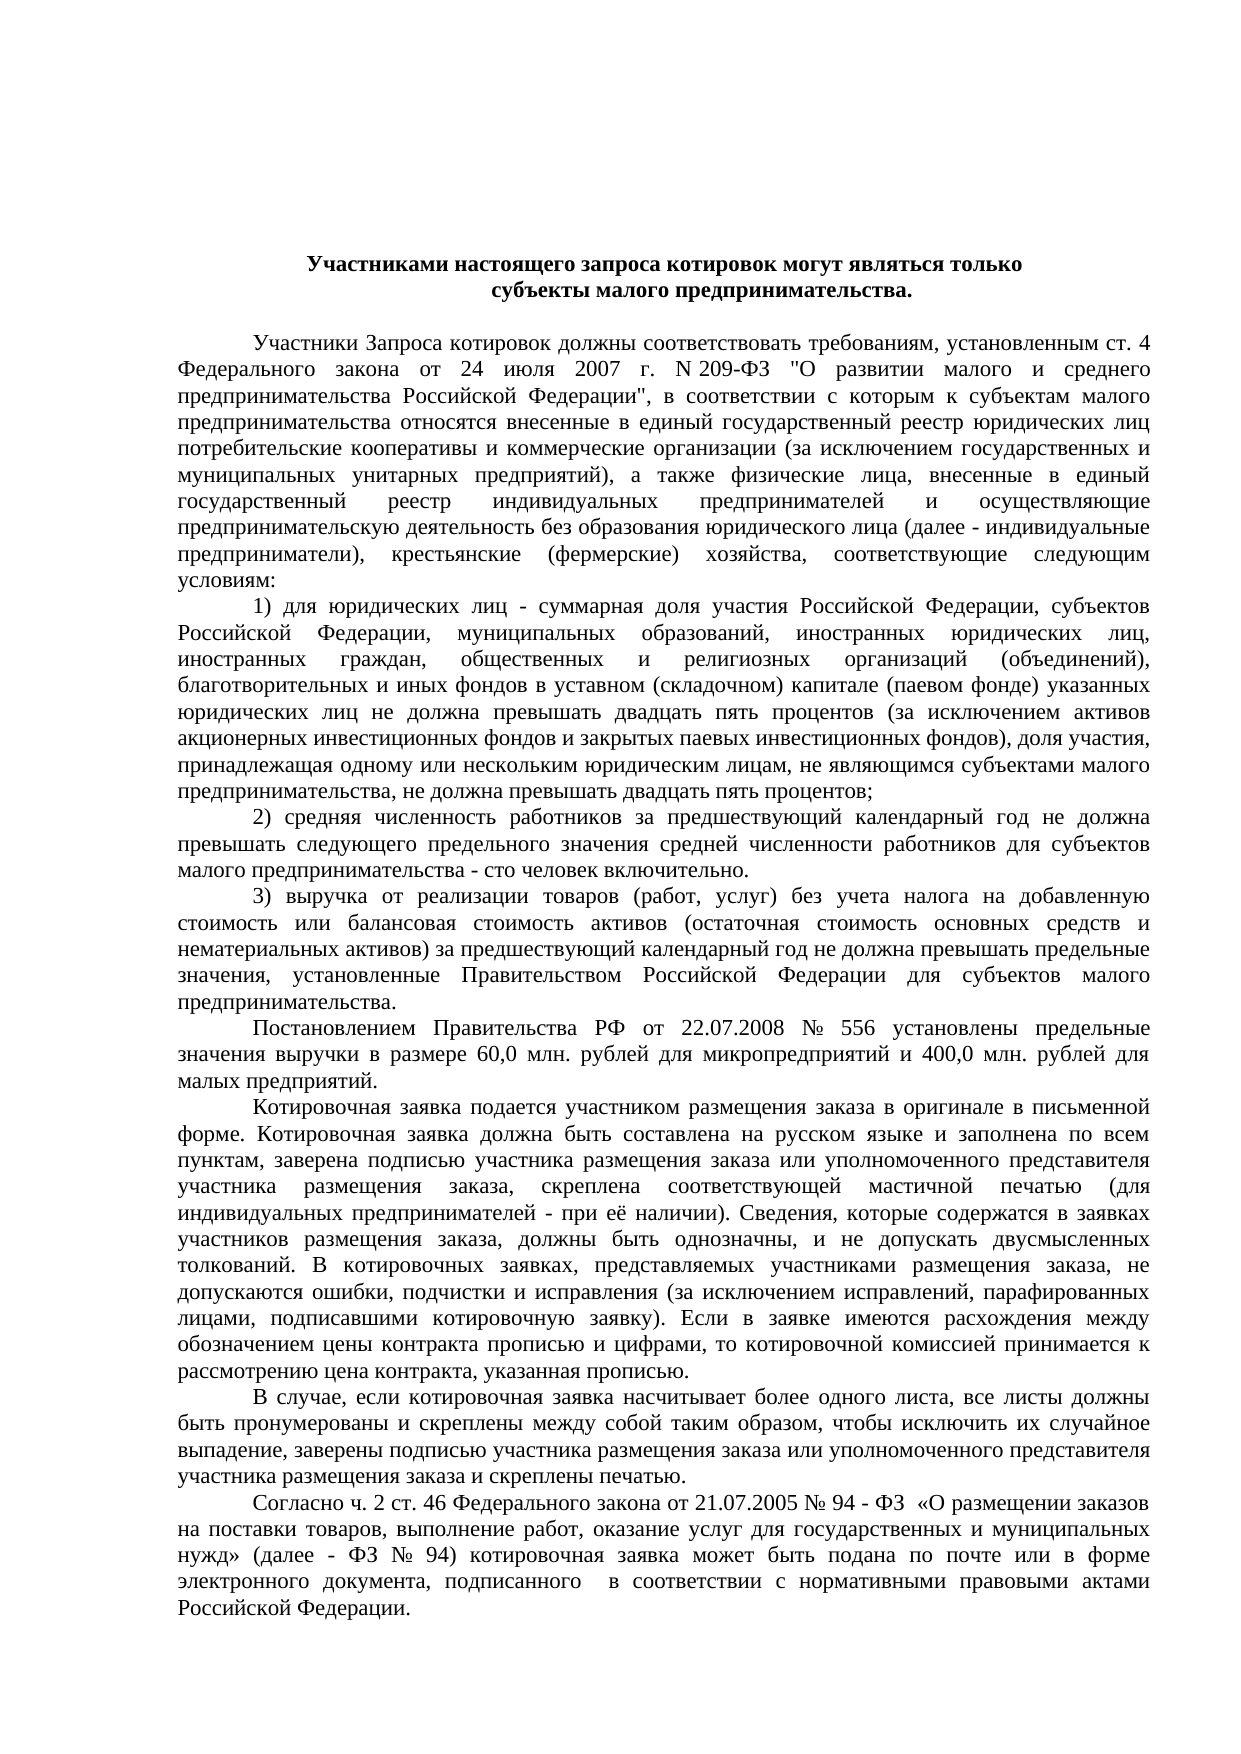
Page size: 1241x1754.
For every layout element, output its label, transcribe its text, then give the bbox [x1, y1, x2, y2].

text 2) средняя численность работников за предшествующий календарный год не должна превышать следующего предельного значения средней численности работников для субъектов малого предпринимательства - сто человек включительно. [177, 803, 1152, 882]
text Согласно ч. 2 ст. 46 Федерального закона от 21.07.2005 № 94 - ФЗ «О размещении заказов на поставки товаров, выполнение работ, оказание услуг для государственных и муниципальных нужд» (далее - ФЗ № 94) котировочная заявка может быть подана по почте или в форме электронного документа, подписанного в соответствии с нормативными правовыми актами Российской Федерации. [177, 1488, 1152, 1620]
text 1) для юридических лиц - суммарная доля участия Российской Федерации, субъектов Российской Федерации, муниципальных образований, иностранных юридических лиц, иностранных граждан, общественных и религиозных организаций (объединений), благотворительных и иных фондов в уставном (складочном) капитале (паевом фонде) указанных юридических лиц не должна превышать двадцать пять процентов (за исключением активов акционерных инвестиционных фондов и закрытых паевых инвестиционных фондов), доля участия, принадлежащая одному или нескольким юридическим лицам, не являющимся субъектами малого предпринимательства, не должна превышать двадцать пять процентов; [177, 592, 1152, 803]
text 3) выручка от реализации товаров (работ, услуг) без учета налога на добавленную стоимость или балансовая стоимость активов (остаточная стоимость основных средств и нематериальных активов) за предшествующий календарный год не должна превышать предельные значения, установленные Правительством Российской Федерации для субъектов малого предпринимательства. [177, 882, 1152, 1014]
text Постановлением Правительства РФ от 22.07.2008 № 556 установлены предельные значения выручки в размере 60,0 млн. рублей для микропредприятий и 400,0 млн. рублей для малых предприятий. [177, 1014, 1152, 1093]
text Участниками настоящего запроса котировок могут являться только [177, 250, 1152, 276]
text Котировочная заявка подается участником размещения заказа в оригинале в письменной форме. Котировочная заявка должна быть составлена на русском языке и заполнена по всем пунктам, заверена подписью участника размещения заказа или уполномоченного представителя участника размещения заказа, скреплена соответствующей мастичной печатью (для индивидуальных предпринимателей - при её наличии). Сведения, которые содержатся в заявках участников размещения заказа, должны быть однозначны, и не допускать двусмысленных толкований. В котировочных заявках, представляемых участниками размещения заказа, не допускаются ошибки, подчистки и исправления (за исключением исправлений, парафированных лицами, подписавшими котировочную заявку). Если в заявке имеются расхождения между обозначением цены контракта прописью и цифрами, то котировочной комиссией принимается к рассмотрению цена контракта, указанная прописью. [177, 1093, 1152, 1383]
text субъекты малого предпринимательства. [177, 276, 1152, 303]
text Участники Запроса котировок должны соответствовать требованиям, установленным ст. 4 Федерального закона от 24 июля . N 209-ФЗ "О развитии малого и среднего предпринимательства Российской Федерации", в соответствии с которым к субъектам малого предпринимательства относятся внесенные в единый государственный реестр юридических лиц потребительские кооперативы и коммерческие организации (за исключением государственных и муниципальных унитарных предприятий), а также физические лица, внесенные в единый государственный реестр индивидуальных предпринимателей и осуществляющие предпринимательскую деятельность без образования юридического лица (далее - индивидуальные предприниматели), крестьянские (фермерские) хозяйства, соответствующие следующим условиям: [177, 329, 1152, 592]
text В случае, если котировочная заявка насчитывает более одного листа, все листы должны быть пронумерованы и скреплены между собой таким образом, чтобы исключить их случайное выпадение, заверены подписью участника размещения заказа или уполномоченного представителя участника размещения заказа и скреплены печатью. [177, 1383, 1152, 1488]
